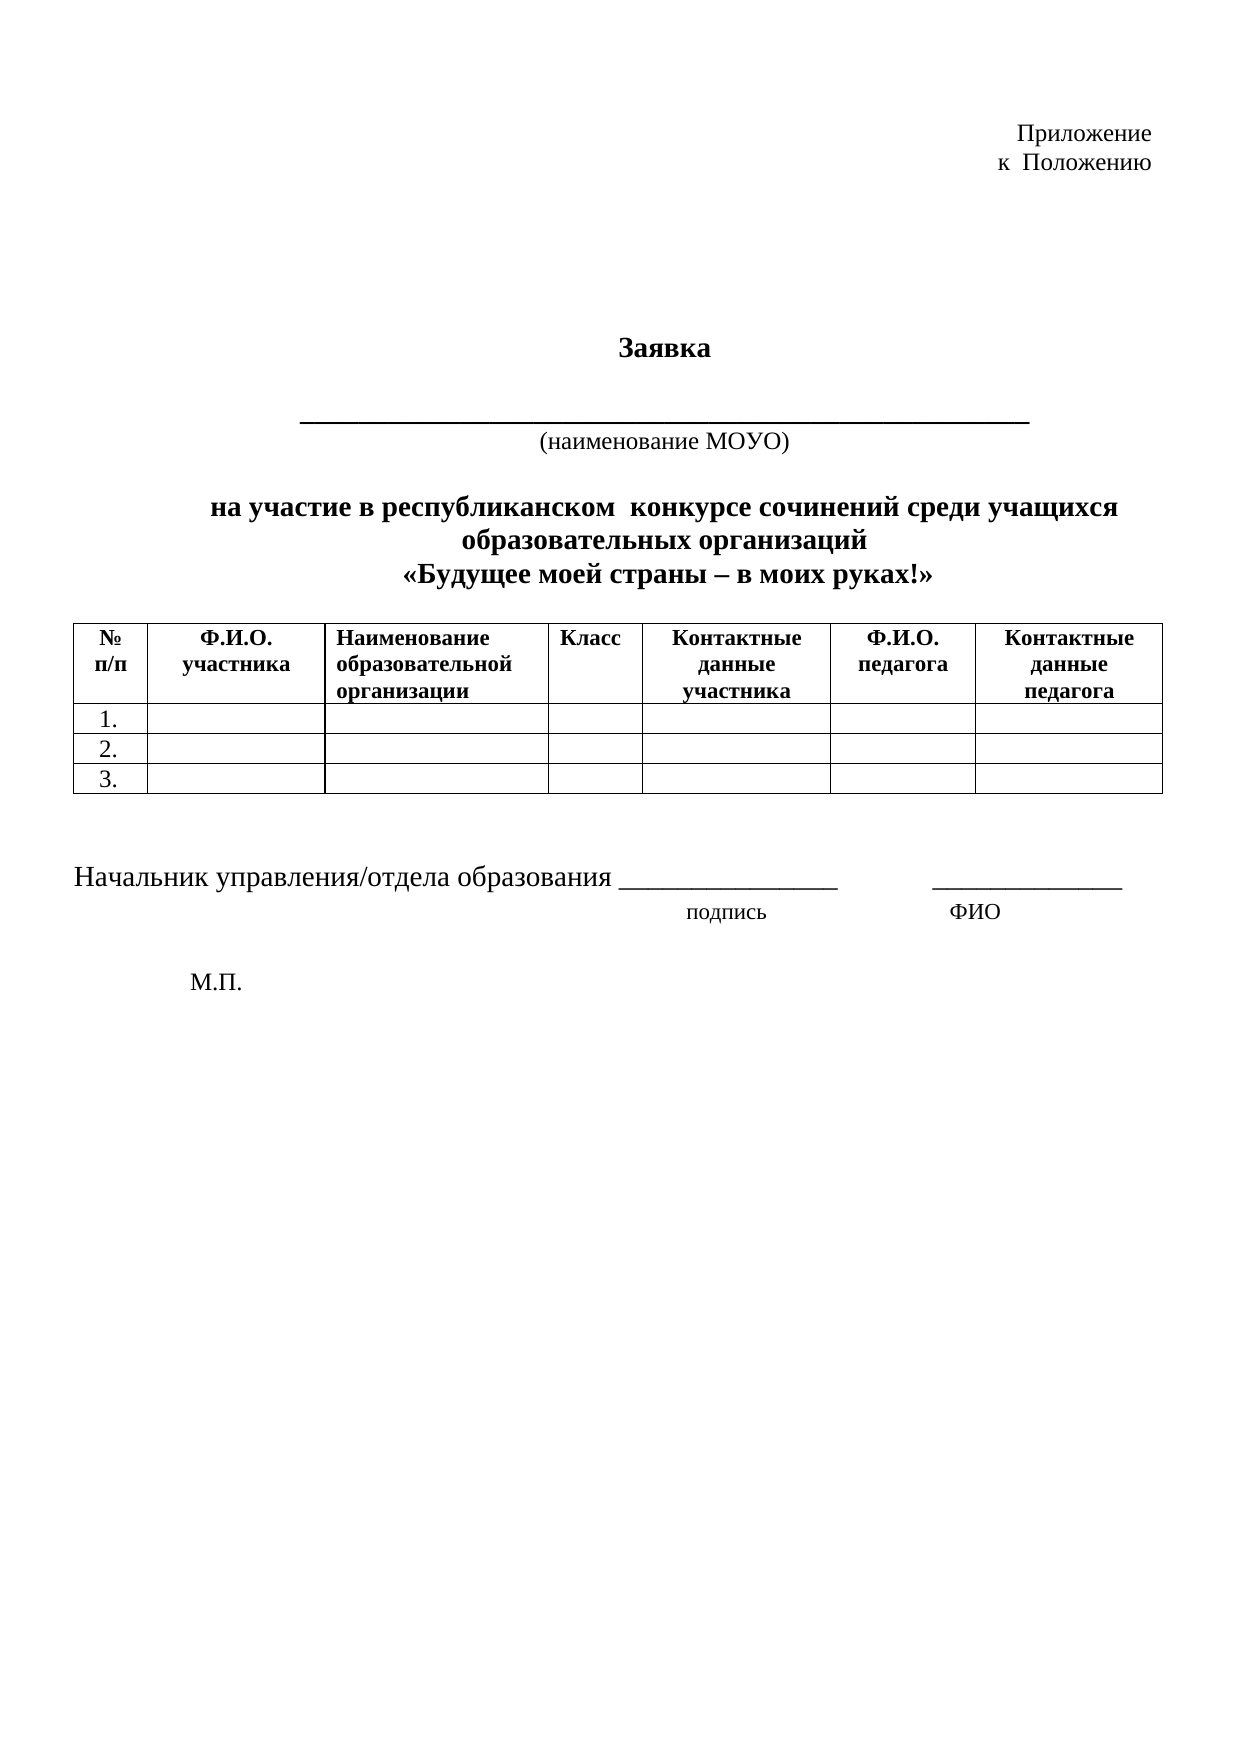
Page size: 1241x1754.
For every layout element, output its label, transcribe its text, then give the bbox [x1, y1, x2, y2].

table_cell [549, 704, 642, 733]
text подпись ФИО [177, 898, 1152, 924]
text Заявка [177, 330, 1152, 364]
table_cell [643, 734, 830, 763]
table_cell [643, 704, 830, 733]
table_cell [976, 734, 1162, 763]
text Начальник управления/отдела образования _______________ _____________ [74, 859, 1152, 893]
table_cell [326, 734, 548, 763]
table_cell [148, 764, 324, 792]
text «Будущее моей страны – в моих руках!» [177, 556, 1152, 589]
table_cell [148, 734, 324, 763]
table_cell [148, 704, 324, 733]
text М.П. [177, 967, 1152, 996]
text на участие в республиканском конкурсе сочинений среди учащихся образовательных организаций [177, 489, 1152, 556]
table_cell [549, 734, 642, 763]
table_header Наименование образовательной организации [326, 624, 548, 703]
table_header Ф.И.О. участника [148, 624, 324, 703]
text Приложение [177, 118, 1152, 147]
table_header Контактные данные участника [643, 624, 830, 703]
table_cell [643, 764, 830, 792]
text (наименование МОУО) [177, 426, 1152, 455]
text __________________________________________________ [177, 393, 1152, 426]
table_cell [74, 764, 147, 792]
text к Положению [177, 147, 1152, 176]
table_cell [976, 704, 1162, 733]
table_cell [831, 734, 975, 763]
table_cell [74, 704, 147, 733]
table_header Контактные данные педагога [976, 624, 1162, 703]
table_cell [976, 764, 1162, 792]
table_header Класс [549, 624, 642, 703]
table_header Ф.И.О. педагога [831, 624, 975, 703]
table_cell [326, 764, 548, 792]
table_cell [326, 704, 548, 733]
table_cell [831, 764, 975, 792]
table_cell [831, 704, 975, 733]
table_cell [549, 764, 642, 792]
table_header № п/п [74, 624, 147, 703]
table_cell [74, 734, 147, 763]
